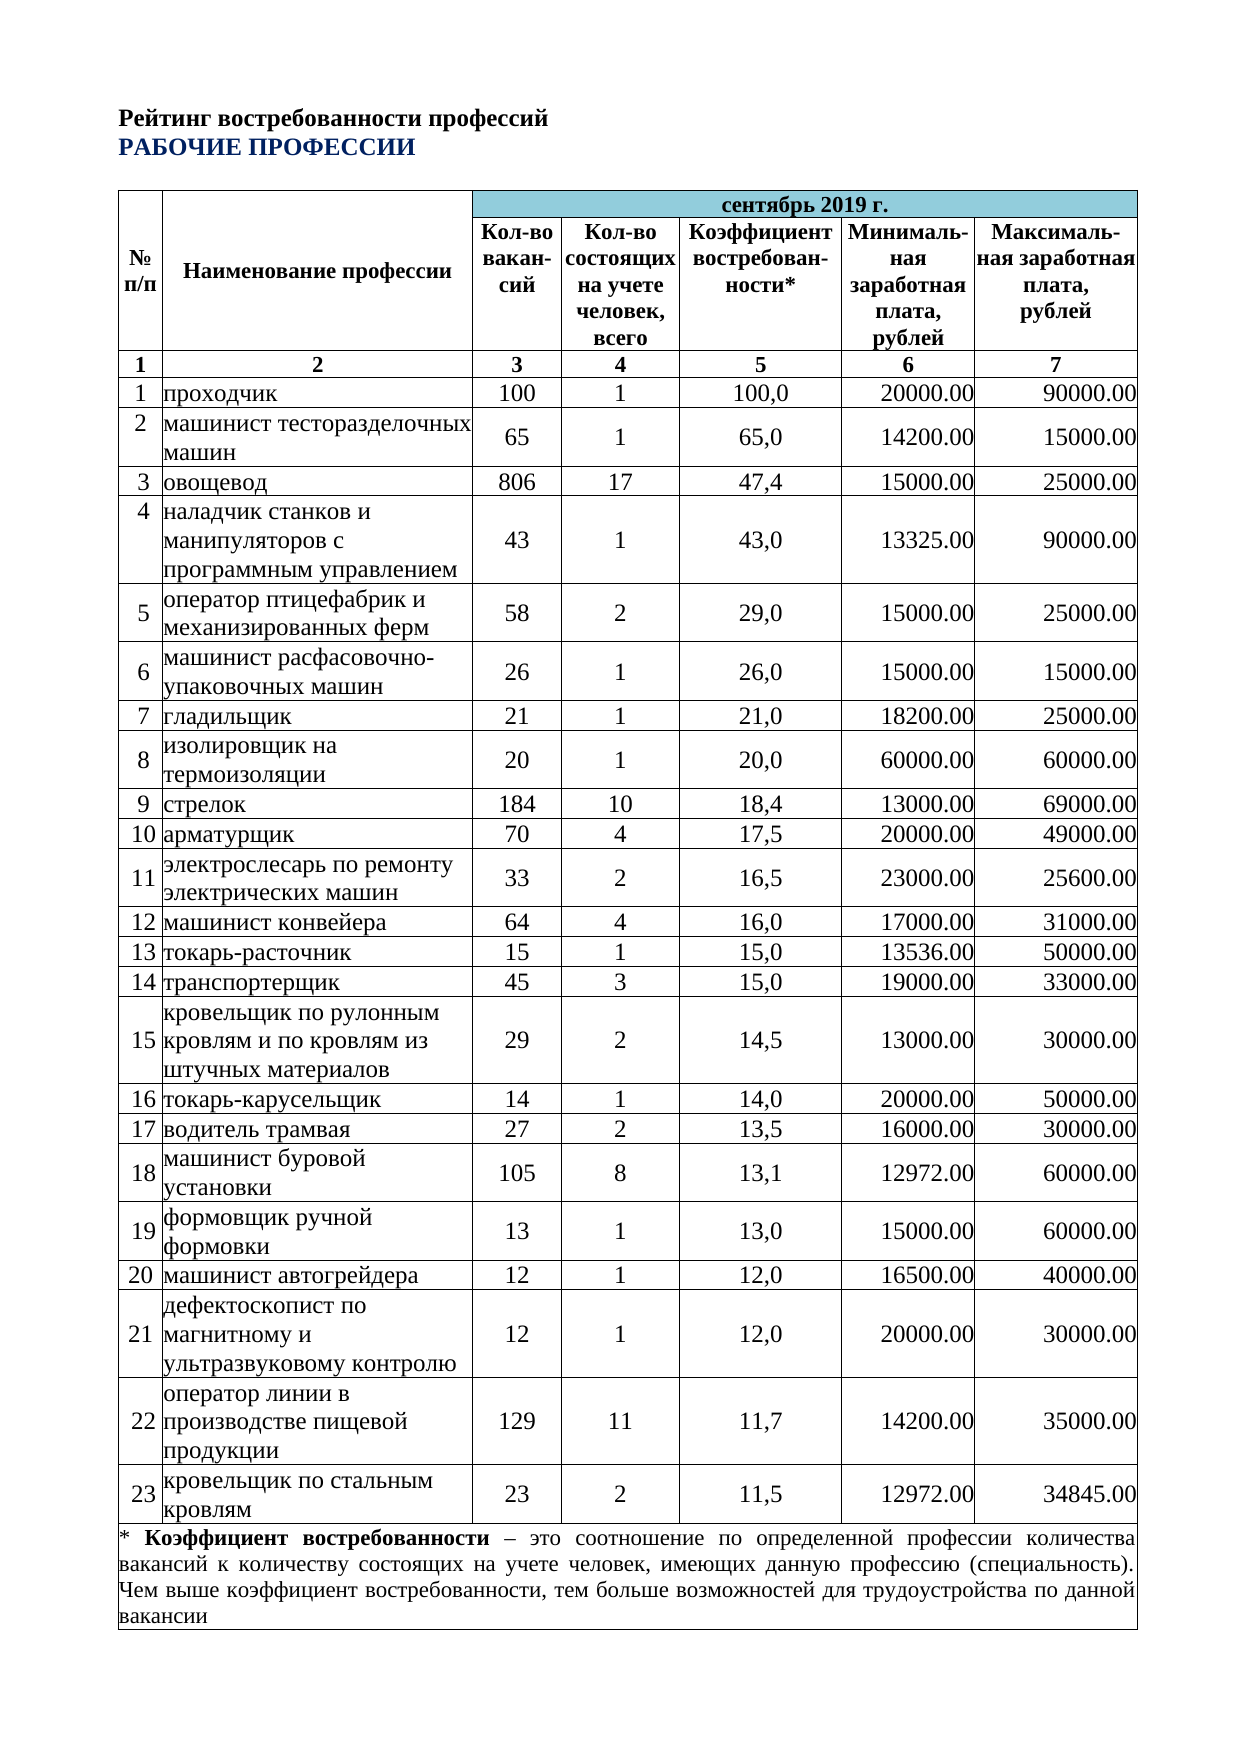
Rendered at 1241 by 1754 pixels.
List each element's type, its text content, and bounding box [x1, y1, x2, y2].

table_cell Коэффициент востребован-ности* [680, 218, 841, 350]
table_cell 8 [562, 1144, 679, 1201]
table_cell кровельщик по стальным кровлям [163, 1465, 472, 1522]
table_cell 35000.00 [975, 1378, 1137, 1464]
table_cell 2 [562, 1465, 679, 1522]
table_cell 4 [562, 351, 679, 377]
table_cell 27 [473, 1114, 561, 1142]
table_cell 12 [119, 907, 162, 936]
table_cell 18,4 [680, 789, 841, 818]
table_cell 25000.00 [975, 701, 1137, 729]
table_cell 43,0 [680, 496, 841, 583]
table_cell машинист конвейера [163, 907, 472, 936]
table_cell 26 [473, 642, 561, 700]
table_cell 60000.00 [975, 1144, 1137, 1201]
table_cell 13325.00 [842, 496, 974, 583]
table_cell 11 [562, 1378, 679, 1464]
table_cell 9 [119, 789, 162, 818]
table_cell 14,5 [680, 997, 841, 1083]
table_cell 100 [473, 378, 561, 407]
table_cell 49000.00 [975, 819, 1137, 848]
table_cell 58 [473, 584, 561, 641]
text РАБОЧИЕ ПРОФЕССИИ [118, 132, 1152, 161]
table_cell арматурщик [163, 819, 472, 848]
table_cell токарь-карусельщик [163, 1084, 472, 1113]
table_cell 65 [473, 408, 561, 466]
table_cell 23000.00 [842, 849, 974, 906]
table_cell 25000.00 [975, 467, 1137, 495]
table_cell 19 [119, 1202, 162, 1259]
table_cell 1 [562, 731, 679, 788]
table_cell 2 [562, 584, 679, 641]
table_cell 69000.00 [975, 789, 1137, 818]
table_cell 18200.00 [842, 701, 974, 729]
table_cell 1 [562, 937, 679, 966]
table_cell токарь-расточник [163, 937, 472, 966]
table_cell 50000.00 [975, 937, 1137, 966]
table_cell 15000.00 [975, 408, 1137, 466]
table_cell 33000.00 [975, 967, 1137, 996]
text Рейтинг востребованности профессий [118, 103, 1152, 132]
table_cell овощевод [163, 467, 472, 495]
table_cell 10 [119, 819, 162, 848]
table_cell 50000.00 [975, 1084, 1137, 1113]
table_cell 31000.00 [975, 907, 1137, 936]
table_cell 20000.00 [842, 1084, 974, 1113]
table_cell машинист автогрейдера [163, 1261, 472, 1289]
table_cell оператор линии в производстве пищевой продукции [163, 1378, 472, 1464]
table_cell 64 [473, 907, 561, 936]
table_cell 20,0 [680, 731, 841, 788]
table_cell 20 [473, 731, 561, 788]
table_cell 16500.00 [842, 1261, 974, 1289]
table_cell машинист тесторазделочных машин [163, 408, 472, 466]
table_cell 12,0 [680, 1261, 841, 1289]
table_cell 15,0 [680, 937, 841, 966]
table_cell водитель трамвая [163, 1114, 472, 1142]
table_cell 15000.00 [842, 584, 974, 641]
table_cell 15 [473, 937, 561, 966]
table_cell Минималь-ная заработная плата, рублей [842, 218, 974, 350]
table_cell 3 [473, 351, 561, 377]
table_cell 15000.00 [842, 1202, 974, 1259]
table_cell 17 [119, 1114, 162, 1142]
table_cell машинист расфасовочно-упаковочных машин [163, 642, 472, 700]
table_cell 1 [562, 1202, 679, 1259]
table_cell 29,0 [680, 584, 841, 641]
table_cell 18 [119, 1144, 162, 1201]
table_cell 30000.00 [975, 997, 1137, 1083]
table_cell 20000.00 [842, 1290, 974, 1377]
table_cell транспортерщик [163, 967, 472, 996]
table_cell 33 [473, 849, 561, 906]
table_cell 4 [562, 907, 679, 936]
table_cell 8 [119, 731, 162, 788]
table_cell 12972.00 [842, 1465, 974, 1522]
table_cell 14 [119, 967, 162, 996]
table_cell 105 [473, 1144, 561, 1201]
table_cell 60000.00 [975, 731, 1137, 788]
table_cell 47,4 [680, 467, 841, 495]
table_cell 16,0 [680, 907, 841, 936]
table_cell 3 [119, 467, 162, 495]
table_cell 30000.00 [975, 1114, 1137, 1142]
table_cell 1 [562, 642, 679, 700]
table_cell 3 [562, 967, 679, 996]
table_cell электрослесарь по ремонту электрических машин [163, 849, 472, 906]
table_cell 1 [562, 1261, 679, 1289]
table_cell 26,0 [680, 642, 841, 700]
table_cell 25000.00 [975, 584, 1137, 641]
table_cell 2 [119, 408, 162, 466]
table_cell 2 [562, 997, 679, 1083]
table_cell формовщик ручной формовки [163, 1202, 472, 1259]
table_cell 19000.00 [842, 967, 974, 996]
table_cell 13,1 [680, 1144, 841, 1201]
table_cell изолировщик на термоизоляции [163, 731, 472, 788]
table_cell 29 [473, 997, 561, 1083]
table_cell 1 [562, 408, 679, 466]
table_cell 60000.00 [975, 1202, 1137, 1259]
table_cell 14,0 [680, 1084, 841, 1113]
table_cell проходчик [163, 378, 472, 407]
table_cell 4 [119, 496, 162, 583]
table_cell 13 [119, 937, 162, 966]
table_cell 1 [119, 351, 162, 377]
table_cell 1 [562, 701, 679, 729]
table_cell 43 [473, 496, 561, 583]
table_header сентябрь 2019 г. [473, 191, 1137, 217]
table_cell 11,5 [680, 1465, 841, 1522]
table_cell 21 [119, 1290, 162, 1377]
table_cell 5 [680, 351, 841, 377]
table_cell кровельщик по рулонным кровлям и по кровлям из штучных материалов [163, 997, 472, 1083]
table_cell 16 [119, 1084, 162, 1113]
table_cell 14 [473, 1084, 561, 1113]
table_cell 20000.00 [842, 378, 974, 407]
table_cell 34845.00 [975, 1465, 1137, 1522]
table_cell 20000.00 [842, 819, 974, 848]
table_cell 15000.00 [975, 642, 1137, 700]
table_cell 1 [119, 378, 162, 407]
table_cell 12 [473, 1290, 561, 1377]
table_cell 30000.00 [975, 1290, 1137, 1377]
table_cell дефектоскопист по магнитному и ультразвуковому контролю [163, 1290, 472, 1377]
table_cell 806 [473, 467, 561, 495]
table_cell 10 [562, 789, 679, 818]
table_cell 90000.00 [975, 496, 1137, 583]
table_cell 13000.00 [842, 789, 974, 818]
table_cell оператор птицефабрик и механизированных ферм [163, 584, 472, 641]
table_cell 6 [842, 351, 974, 377]
table_cell 22 [119, 1378, 162, 1464]
table_cell 15000.00 [842, 642, 974, 700]
table_cell 1 [562, 378, 679, 407]
table_cell стрелок [163, 789, 472, 818]
table_cell 4 [562, 819, 679, 848]
table_cell 13,0 [680, 1202, 841, 1259]
table_cell 11,7 [680, 1378, 841, 1464]
table_cell 15000.00 [842, 467, 974, 495]
table_cell 14200.00 [842, 1378, 974, 1464]
table_cell 100,0 [680, 378, 841, 407]
table_cell Максималь-ная заработная плата, рублей [975, 218, 1137, 350]
table_cell 12,0 [680, 1290, 841, 1377]
table_cell 13,5 [680, 1114, 841, 1142]
table_cell 21,0 [680, 701, 841, 729]
table_cell 45 [473, 967, 561, 996]
table_cell 6 [119, 642, 162, 700]
table_cell 11 [119, 849, 162, 906]
table_header Наименование профессии [163, 191, 472, 350]
table_cell 21 [473, 701, 561, 729]
table_cell 15 [119, 997, 162, 1083]
table_cell Кол-во вакан-сий [473, 218, 561, 350]
table_cell 7 [975, 351, 1137, 377]
table_cell 1 [562, 1290, 679, 1377]
table_cell 90000.00 [975, 378, 1137, 407]
table_cell 60000.00 [842, 731, 974, 788]
table_cell 1 [562, 1084, 679, 1113]
table_cell 65,0 [680, 408, 841, 466]
table_cell 12972.00 [842, 1144, 974, 1201]
table_cell 16000.00 [842, 1114, 974, 1142]
table_cell 2 [562, 1114, 679, 1142]
table_cell наладчик станков и манипуляторов с программным управлением [163, 496, 472, 583]
table_cell 5 [119, 584, 162, 641]
table_cell 2 [163, 351, 472, 377]
table_cell 17,5 [680, 819, 841, 848]
table_cell 16,5 [680, 849, 841, 906]
table_cell гладильщик [163, 701, 472, 729]
table_cell 13 [473, 1202, 561, 1259]
table_cell 70 [473, 819, 561, 848]
table_cell 23 [119, 1465, 162, 1522]
table_cell * Коэффициент востребованности – это соотношение по определенной профессии количества вакансий к количеству состоящих на учете человек, имеющих данную профессию (специальность). Чем выше коэффициент востребованности, тем больше возможностей для трудоустройства по данной вакансии [119, 1524, 1137, 1629]
table_cell 7 [119, 701, 162, 729]
table_cell 15,0 [680, 967, 841, 996]
table_cell 17000.00 [842, 907, 974, 936]
table_cell 14200.00 [842, 408, 974, 466]
table_cell 13536.00 [842, 937, 974, 966]
table_cell 40000.00 [975, 1261, 1137, 1289]
table_cell 20 [119, 1261, 162, 1289]
table_cell 129 [473, 1378, 561, 1464]
table_header № п/п [119, 191, 162, 350]
table_cell машинист буровой установки [163, 1144, 472, 1201]
table_cell 1 [562, 496, 679, 583]
table_cell 17 [562, 467, 679, 495]
table_cell 12 [473, 1261, 561, 1289]
table_cell 13000.00 [842, 997, 974, 1083]
table_cell 25600.00 [975, 849, 1137, 906]
table_cell 23 [473, 1465, 561, 1522]
table_cell 184 [473, 789, 561, 818]
table_cell 2 [562, 849, 679, 906]
table_cell Кол-во состоящих на учете человек, всего [562, 218, 679, 350]
